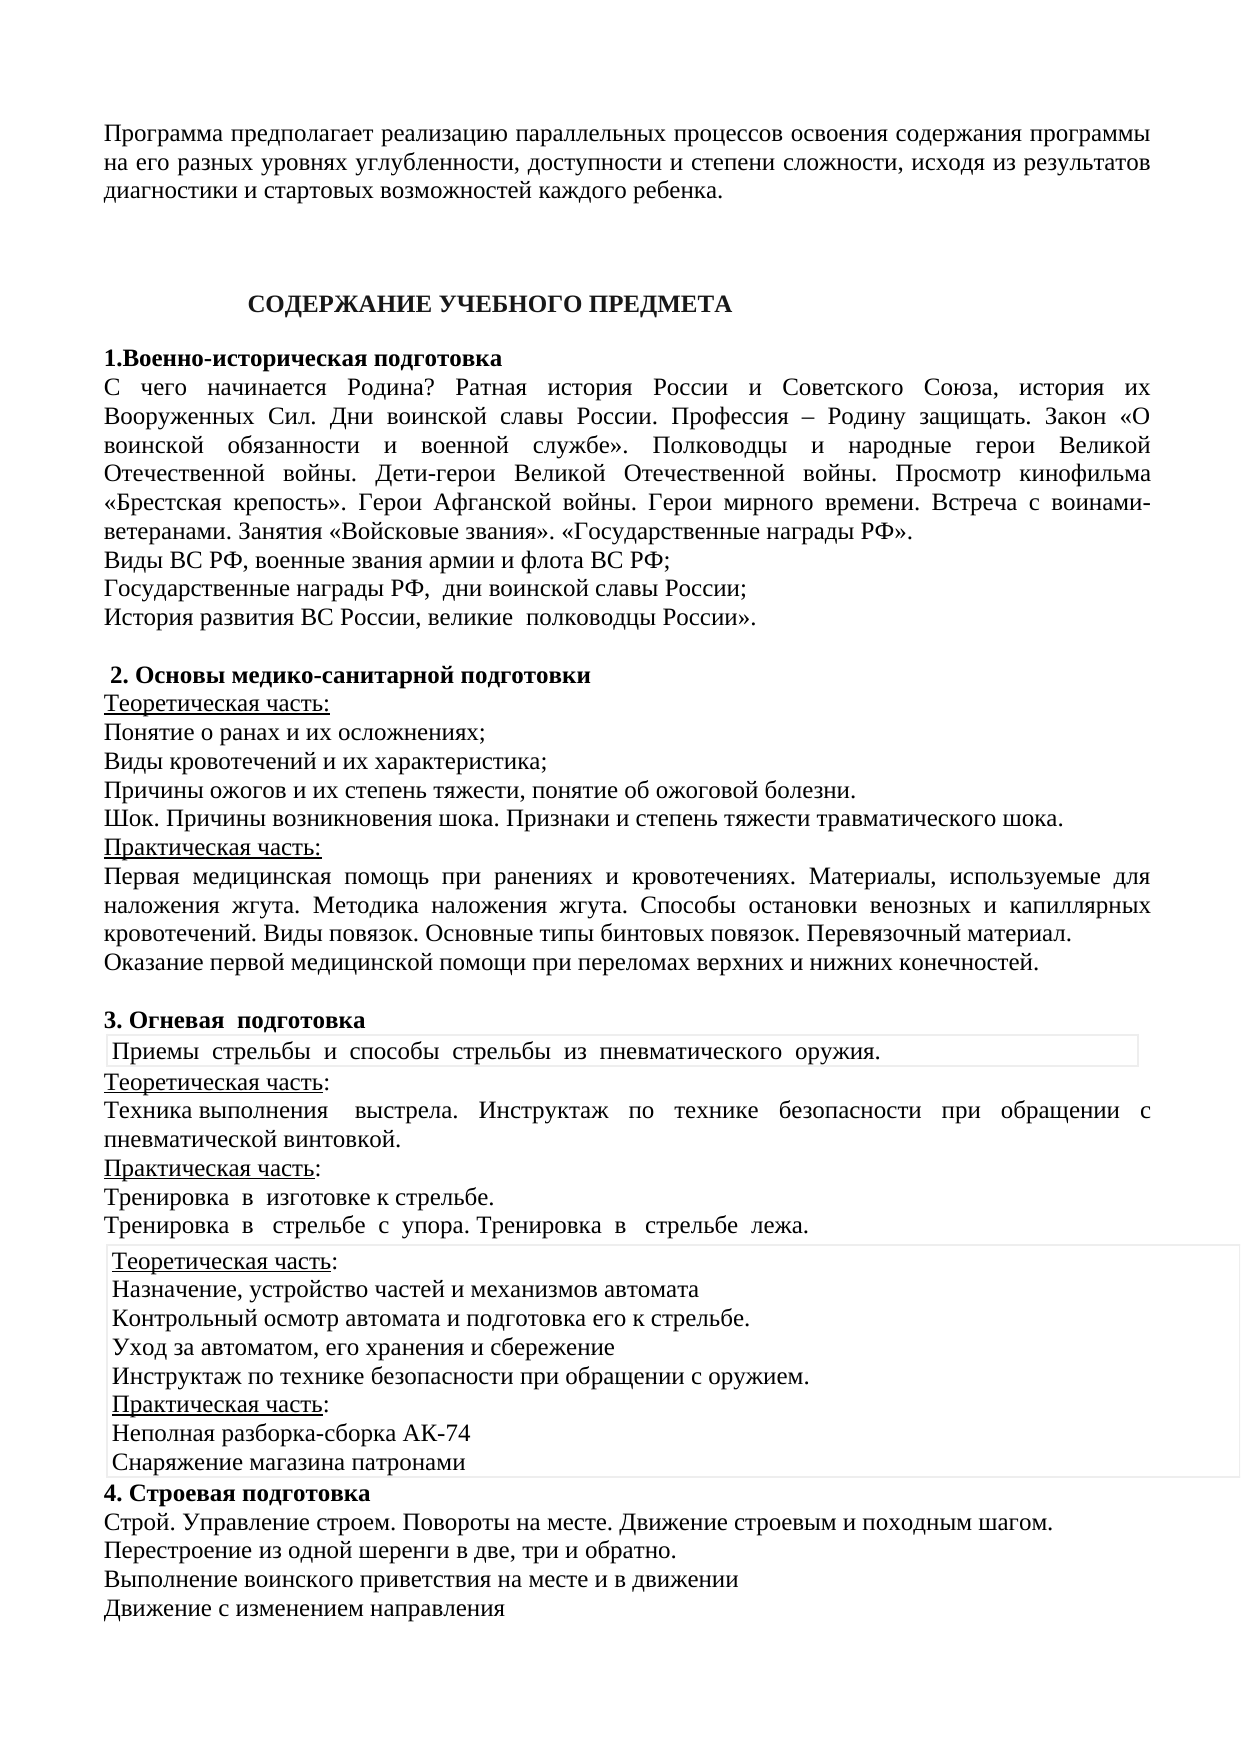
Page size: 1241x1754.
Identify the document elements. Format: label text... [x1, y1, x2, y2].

text Движение с изменением направления [103, 1593, 1152, 1622]
text Виды кровотечений и их характеристика; [103, 746, 1152, 775]
text История развития ВС России, великие полководцы России». [103, 602, 1152, 631]
text С чего начинается Родина? Ратная история России и Советского Союза, история их Вооруженных Сил. Дни воинской славы России. Профессия – Родину защищать. Закон «О воинской обязанности и военной службе». Полководцы и народные герои Великой Отечественной войны. Дети-герои Великой Отечественной войны. Просмотр кинофильма «Брестская крепость». Герои Афганской войны. Герои мирного времени. Встреча с воинами-ветеранами. Занятия «Войсковые звания». «Государственные награды РФ». [103, 372, 1152, 545]
text Техника выполнения выстрела. Инструктаж по технике безопасности при обращении с пневматической винтовкой. [103, 1095, 1152, 1153]
text Тренировка в стрельбе с упора. Тренировка в стрельбе лежа. [103, 1210, 1152, 1239]
text Государственные награды РФ, дни воинской славы России; [103, 573, 1152, 602]
text Причины ожогов и их степень тяжести, понятие об ожоговой болезни. [103, 775, 1152, 803]
text Практическая часть: [103, 832, 1152, 861]
text Оказание первой медицинской помощи при переломах верхних и нижних конечностей. [103, 947, 1152, 976]
text Первая медицинская помощь при ранениях и кровотечениях. Материалы, используемые для наложения жгута. Методика наложения жгута. Способы остановки венозных и капиллярных кровотечений. Виды повязок. Основные типы бинтовых повязок. Перевязочный материал. [103, 861, 1152, 947]
text 1.Военно-историческая подготовка [103, 343, 1152, 372]
text Понятие о ранах и их осложнениях; [103, 717, 1152, 746]
text Теоретическая часть: [103, 1067, 1152, 1095]
text Строй. Управление строем. Повороты на месте. Движение строевым и походным шагом. [103, 1507, 1152, 1535]
table_header Теоретическая часть: Назначение, устройство частей и механизмов автомата Контрольный осмотр автомата и подготовка его к стрельбе. Уход за автоматом, его хранения и сбережение Инструктаж по технике безопасности при обращении с оружием. Практическая часть: Неполная разборка-сборка АК-74 Снаряжение магазина патронами [108, 1246, 1239, 1476]
text Выполнение воинского приветствия на месте и в движении [103, 1564, 1152, 1593]
text СОДЕРЖАНИЕ УЧЕБНОГО ПРЕДМЕТА [103, 289, 1152, 318]
text Перестроение из одной шеренги в две, три и обратно. [103, 1535, 1152, 1564]
text Теоретическая часть: [103, 688, 1152, 717]
text Тренировка в изготовке к стрельбе. [103, 1182, 1152, 1210]
text Программа предполагает реализацию параллельных процессов освоения содержания программы на его разных уровнях углубленности, доступности и степени сложности, исходя из результатов диагностики и стартовых возможностей каждого ребенка. [103, 118, 1152, 204]
text Практическая часть: [103, 1153, 1152, 1182]
text 3. Огневая подготовка [103, 1005, 1152, 1034]
text 2. Основы медико-санитарной подготовки [103, 660, 1152, 688]
text Шок. Причины возникновения шока. Признаки и степень тяжести травматического шока. [103, 803, 1152, 832]
text 4. Строевая подготовка [103, 1478, 1152, 1507]
text Виды ВС РФ, военные звания армии и флота ВС РФ; [103, 545, 1152, 573]
table_header Приемы стрельбы и способы стрельбы из пневматического оружия. [108, 1036, 1137, 1064]
